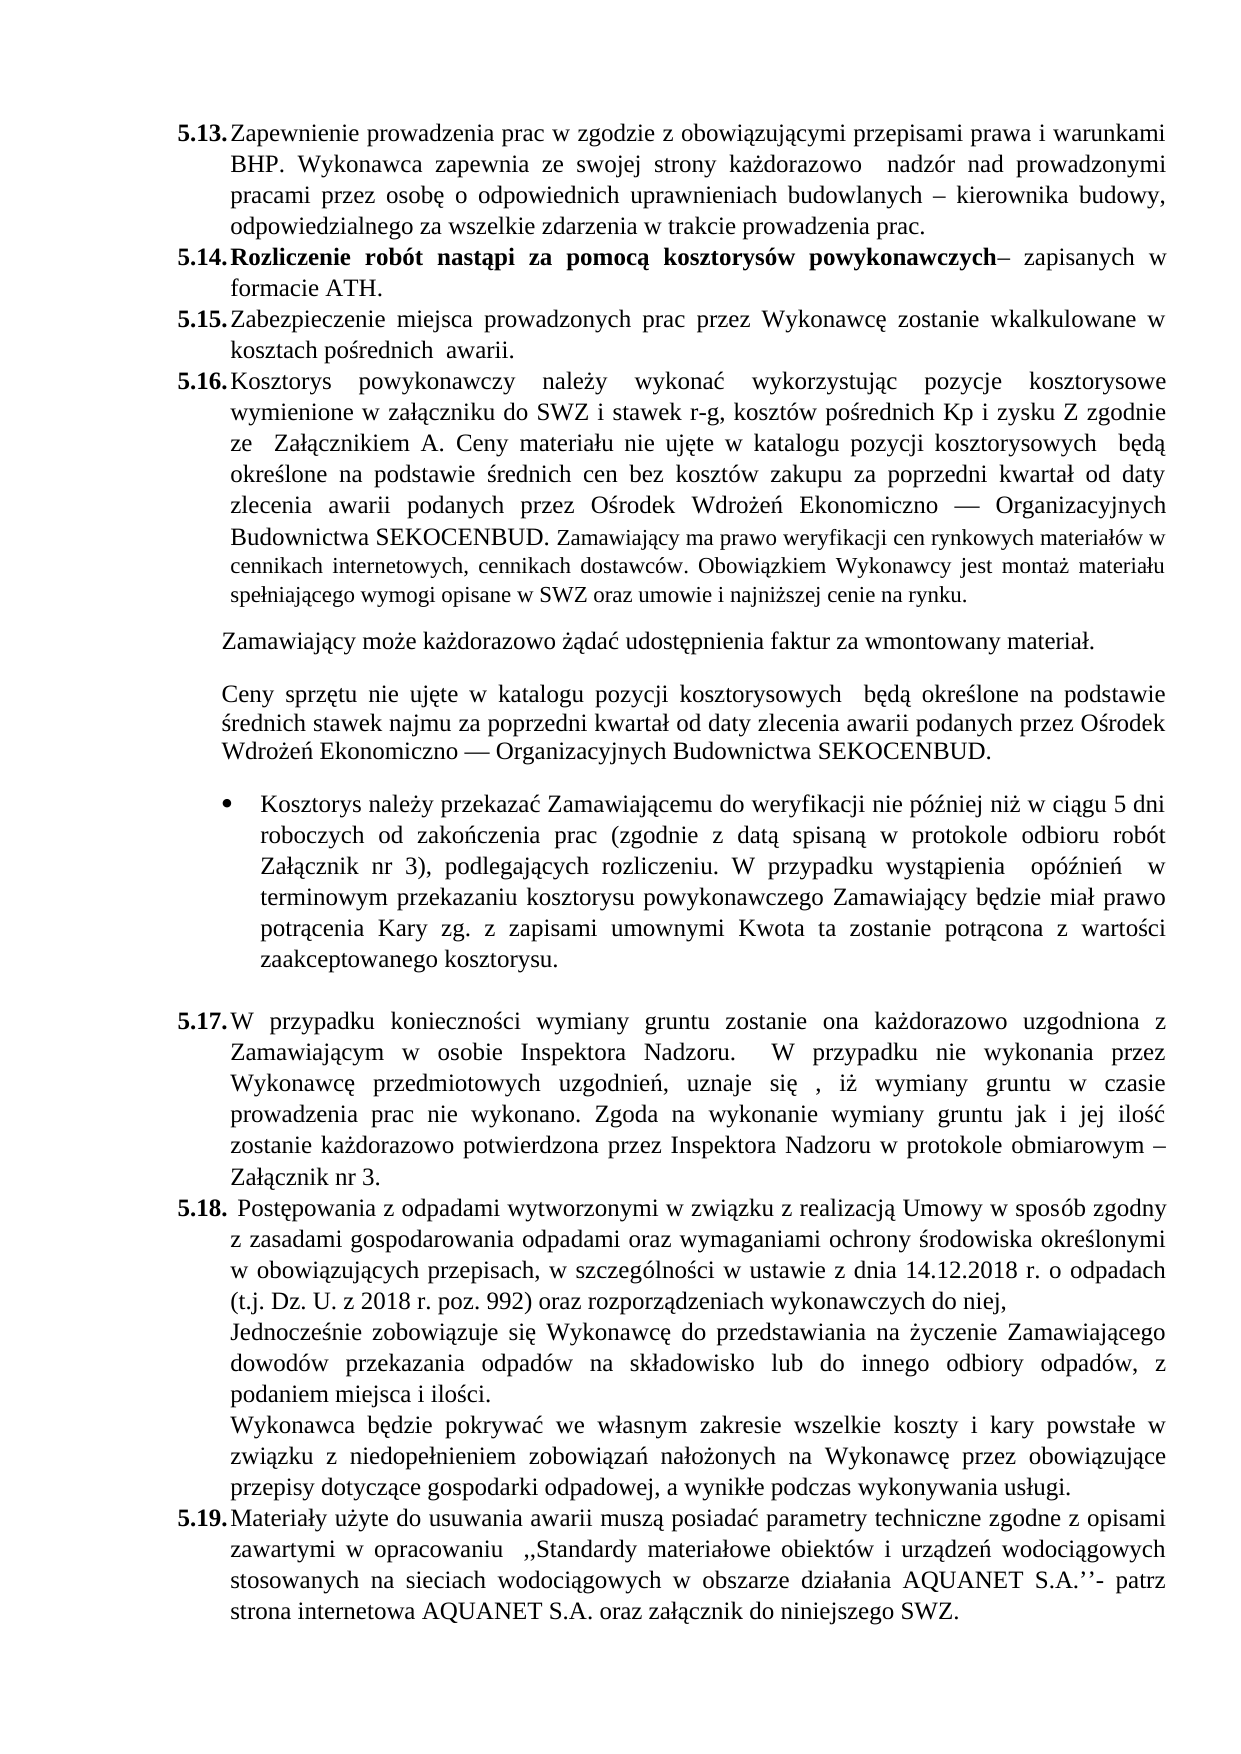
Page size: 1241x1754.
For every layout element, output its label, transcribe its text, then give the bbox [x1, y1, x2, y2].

list W przypadku konieczności wymiany gruntu zostanie ona każdorazowo uzgodniona z Zamawiającym w osobie Inspektora Nadzoru. W przypadku nie wykonania przez Wykonawcę przedmiotowych uzgodnień, uznaje się , iż wymiany gruntu w czasie prowadzenia prac nie wykonano. Zgoda na wykonanie wymiany gruntu jak i jej ilość zostanie każdorazowo potwierdzona przez Inspektora Nadzoru w protokole obmiarowym – Załącznik nr 3. [177, 1006, 1167, 1190]
text Zamawiający może każdorazowo żądać udostępnienia faktur za wmontowany materiał. [148, 626, 1167, 655]
text Ceny sprzętu nie ujęte w katalogu pozycji kosztorysowych będą określone na podstawie średnich stawek najmu za poprzedni kwartał od daty zlecenia awarii podanych przez Ośrodek Wdrożeń Ekonomiczno — Organizacyjnych Budownictwa SEKOCENBUD. [162, 679, 1167, 765]
list Jednocześnie zobowiązuje się Wykonawcę do przedstawiania na życzenie Zamawiającego dowodów przekazania odpadów na składowisko lub do innego odbiory odpadów, z podaniem miejsca i ilości. [230, 1317, 1167, 1408]
list Zapewnienie prowadzenia prac w zgodzie z obowiązującymi przepisami prawa i warunkami BHP. Wykonawca zapewnia ze swojej strony każdorazowo nadzór nad prowadzonymi pracami przez osobę o odpowiednich uprawnieniach budowlanych – kierownika budowy, odpowiedzialnego za wszelkie zdarzenia w trakcie prowadzenia prac. [177, 118, 1167, 240]
list Postępowania z odpadami wytworzonymi w związku z realizacją Umowy w sposób zgodny z zasadami gospodarowania odpadami oraz wymaganiami ochrony środowiska określonymi w obowiązujących przepisach, w szczególności w ustawie z dnia 14.12.2018 r. o odpadach (t.j. Dz. U. z 2018 r. poz. 992) oraz rozporządzeniach wykonawczych do niej, [177, 1193, 1167, 1314]
list Kosztorys powykonawczy należy wykonać wykorzystując pozycje kosztorysowe wymienione w załączniku do SWZ i stawek r-g, kosztów pośrednich Kp i zysku Z zgodnie ze Załącznikiem A. Ceny materiału nie ujęte w katalogu pozycji kosztorysowych będą określone na podstawie średnich cen bez kosztów zakupu za poprzedni kwartał od daty zlecenia awarii podanych przez Ośrodek Wdrożeń Ekonomiczno — Organizacyjnych Budownictwa SEKOCENBUD. Zamawiający ma prawo weryfikacji cen rynkowych materiałów w cennikach internetowych, cennikach dostawców. Obowiązkiem Wykonawcy jest montaż materiału spełniającego wymogi opisane w SWZ oraz umowie i najniższej cenie na rynku. [177, 366, 1167, 607]
list Materiały użyte do usuwania awarii muszą posiadać parametry techniczne zgodne z opisami zawartymi w opracowaniu ,,Standardy materiałowe obiektów i urządzeń wodociągowych stosowanych na sieciach wodociągowych w obszarze działania AQUANET S.A.’’- patrz strona internetowa AQUANET S.A. oraz załącznik do niniejszego SWZ. [177, 1503, 1167, 1625]
list Rozliczenie robót nastąpi za pomocą kosztorysów powykonawczych– zapisanych w formacie ATH. [177, 242, 1167, 302]
list Zabezpieczenie miejsca prowadzonych prac przez Wykonawcę zostanie wkalkulowane w kosztach pośrednich awarii. [177, 304, 1167, 364]
list Wykonawca będzie pokrywać we własnym zakresie wszelkie koszty i kary powstałe w związku z niedopełnieniem zobowiązań nałożonych na Wykonawcę przez obowiązujące przepisy dotyczące gospodarki odpadowej, a wynikłe podczas wykonywania usługi. [230, 1410, 1167, 1501]
list Kosztorys należy przekazać Zamawiającemu do weryfikacji nie później niż w ciągu 5 dni roboczych od zakończenia prac (zgodnie z datą spisaną w protokole odbioru robót Załącznik nr 3), podlegających rozliczeniu. W przypadku wystąpienia opóźnień w terminowym przekazaniu kosztorysu powykonawczego Zamawiający będzie miał prawo potrącenia Kary zg. z zapisami umownymi Kwota ta zostanie potrącona z wartości zaakceptowanego kosztorysu. [223, 789, 1167, 973]
